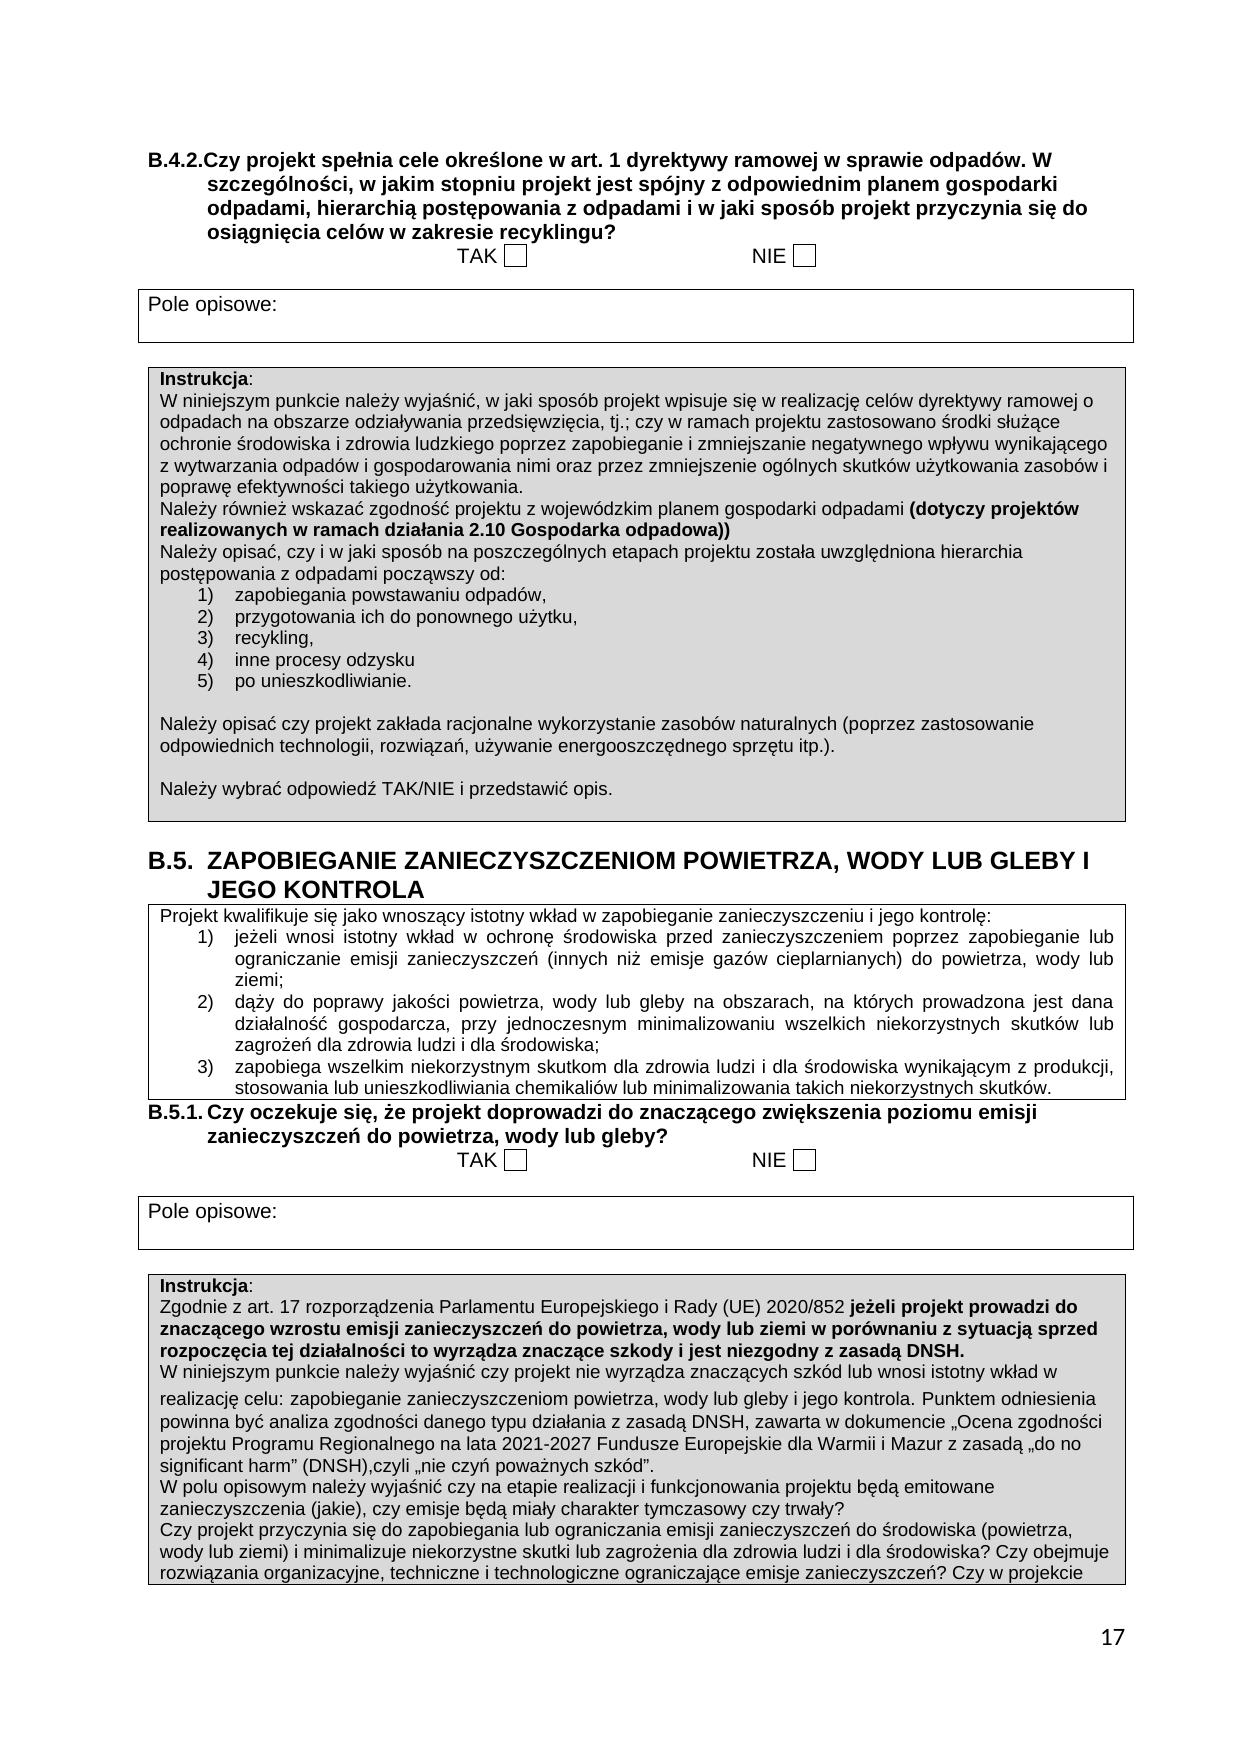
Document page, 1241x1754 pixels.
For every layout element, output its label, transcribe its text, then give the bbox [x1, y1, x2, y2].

text Pole opisowe: [139, 1197, 1133, 1223]
text B.5.1. Czy oczekuje się, że projekt doprowadzi do znaczącego zwiększenia poziomu emisji zanieczyszczeń do powietrza, wody lub gleby? [148, 1100, 1125, 1148]
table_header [149, 1275, 1125, 1584]
text B.5. ZAPOBIEGANIE ZANIECZYSZCZENIOM POWIETRZA, WODY LUB GLEBY I JEGO KONTROLA [148, 846, 1125, 903]
text Pole opisowe: [139, 290, 1133, 316]
text TAK NIE [148, 1148, 1125, 1172]
table_header Instrukcja: W niniejszym punkcie należy wyjaśnić, w jaki sposób projekt wpisuje się w realizację celów dyrektywy ramowej o odpadach na obszarze odziaływania przedsięwzięcia, tj.; czy w ramach projektu zastosowano środki służące ochronie środowiska i zdrowia ludzkiego poprzez zapobieganie i zmniejszanie negatywnego wpływu wynikającego z wytwarzania odpadów i gospodarowania nimi oraz przez zmniejszenie ogólnych skutków użytkowania zasobów i poprawę efektywności takiego użytkowania. Należy również wskazać zgodność projektu z wojewódzkim planem gospodarki odpadami (dotyczy projektów realizowanych w ramach działania 2.10 Gospodarka odpadowa)) Należy opisać, czy i w jaki sposób na poszczególnych etapach projektu została uwzględniona hierarchia postępowania z odpadami począwszy od: zapobiegania powstawaniu odpadów, przygotowania ich do ponownego użytku, recykling, inne procesy odzysku po unieszkodliwianie. Należy opisać czy projekt zakłada racjonalne wykorzystanie zasobów naturalnych (poprzez zastosowanie odpowiednich technologii, rozwiązań, używanie energooszczędnego sprzętu itp.). Należy wybrać odpowiedź TAK/NIE i przedstawić opis. [149, 368, 1125, 821]
text B.4.2.Czy projekt spełnia cele określone w art. 1 dyrektywy ramowej w sprawie odpadów. W szczególności, w jakim stopniu projekt jest spójny z odpowiednim planem gospodarki odpadami, hierarchią postępowania z odpadami i w jaki sposób projekt przyczynia się do osiągnięcia celów w zakresie recyklingu? [148, 148, 1125, 243]
table_header Projekt kwalifikuje się jako wnoszący istotny wkład w zapobieganie zanieczyszczeniu i jego kontrolę: jeżeli wnosi istotny wkład w ochronę środowiska przed zanieczyszczeniem poprzez zapobieganie lub ograniczanie emisji zanieczyszczeń (innych niż emisje gazów cieplarnianych) do powietrza, wody lub ziemi; dąży do poprawy jakości powietrza, wody lub gleby na obszarach, na których prowadzona jest dana działalność gospodarcza, przy jednoczesnym minimalizowaniu wszelkich niekorzystnych skutków lub zagrożeń dla zdrowia ludzi i dla środowiska; zapobiega wszelkim niekorzystnym skutkom dla zdrowia ludzi i dla środowiska wynikającym z produkcji, stosowania lub unieszkodliwiania chemikaliów lub minimalizowania takich niekorzystnych skutków. [149, 905, 1125, 1099]
text TAK NIE [148, 243, 1125, 267]
